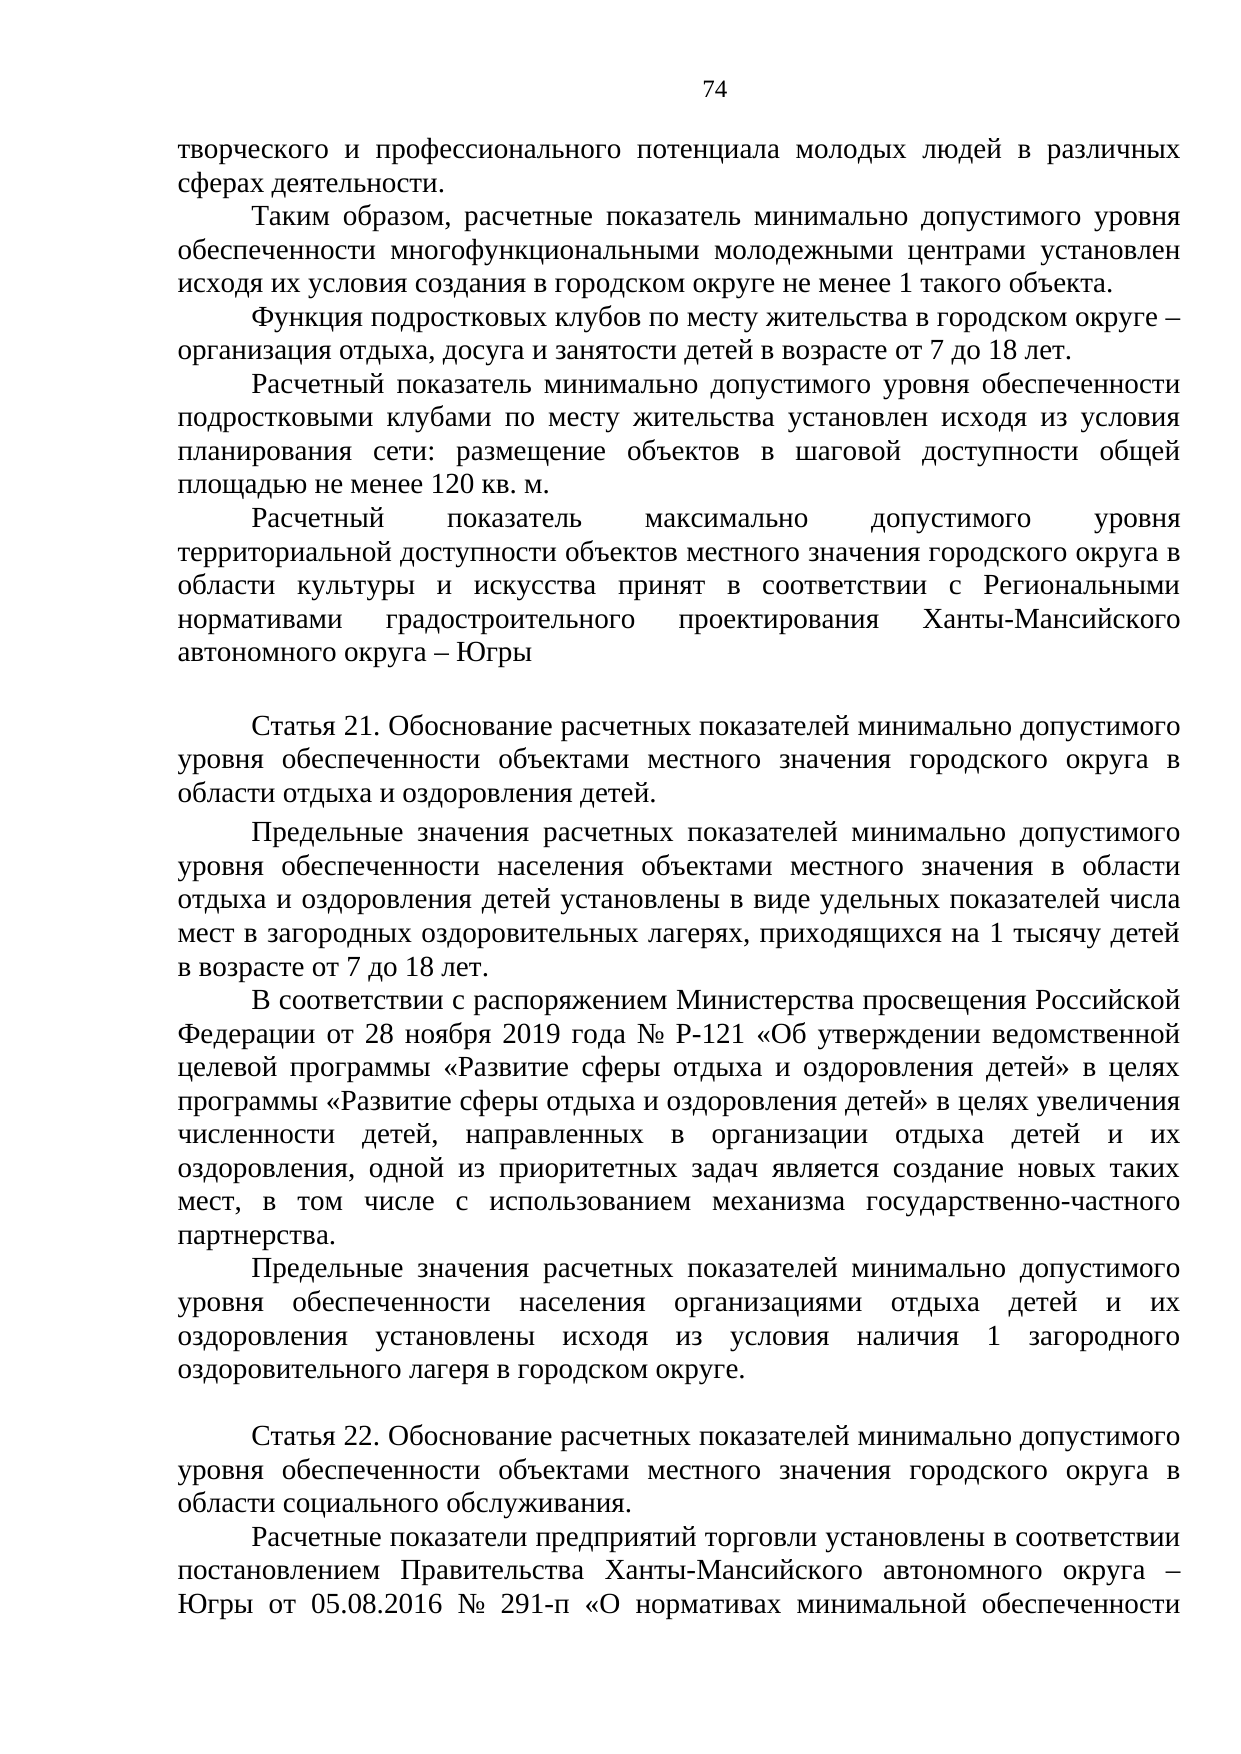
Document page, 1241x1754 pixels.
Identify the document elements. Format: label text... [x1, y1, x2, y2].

list В соответствии с распоряжением Министерства просвещения Российской Федерации от 28 ноября 2019 года № Р-121 «Об утверждении ведомственной целевой программы «Развитие сферы отдыха и оздоровления детей» в целях программы «Развитие сферы отдыха и оздоровления детей» в целях увеличения численности детей, направленных в организации отдыха детей и их оздоровления, одной из приоритетных задач является создание новых таких мест, в том числе с использованием механизма государственно-частного партнерства. [177, 982, 1181, 1251]
list Статья 22. Обоснование расчетных показателей минимально допустимого уровня обеспеченности объектами местного значения городского округа в области социального обслуживания. [177, 1418, 1181, 1519]
list Расчетный показатель максимально допустимого уровня территориальной доступности объектов местного значения городского округа в области культуры и искусства принят в соответствии с Региональными нормативами градостроительного проектирования Ханты-Мансийского автономного округа – Югры [177, 500, 1181, 668]
list Предельные значения расчетных показателей минимально допустимого уровня обеспеченности населения объектами местного значения в области отдыха и оздоровления детей установлены в виде удельных показателей числа мест в загородных оздоровительных лагерях, приходящихся на 1 тысячу детей в возрасте от 7 до 18 лет. [177, 814, 1181, 982]
subtitle Статья 21. Обоснование расчетных показателей минимально допустимого уровня обеспеченности объектами местного значения городского округа в области отдыха и оздоровления детей. [177, 708, 1181, 808]
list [177, 131, 1181, 198]
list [177, 1519, 1181, 1619]
list Функция подростковых клубов по месту жительства в городском округе – организация отдыха, досуга и занятости детей в возрасте от 7 до 18 лет. [177, 299, 1181, 366]
list Расчетный показатель минимально допустимого уровня обеспеченности подростковыми клубами по месту жительства установлен исходя из условия планирования сети: размещение объектов в шаговой доступности общей площадью не менее 120 кв. м. [177, 366, 1181, 500]
list Предельные значения расчетных показателей минимально допустимого уровня обеспеченности населения организациями отдыха детей и их оздоровления установлены исходя из условия наличия 1 загородного оздоровительного лагеря в городском округе. [177, 1251, 1181, 1385]
list Таким образом, расчетные показатель минимально допустимого уровня обеспеченности многофункциональными молодежными центрами установлен исходя их условия создания в городском округе не менее 1 такого объекта. [177, 198, 1181, 299]
